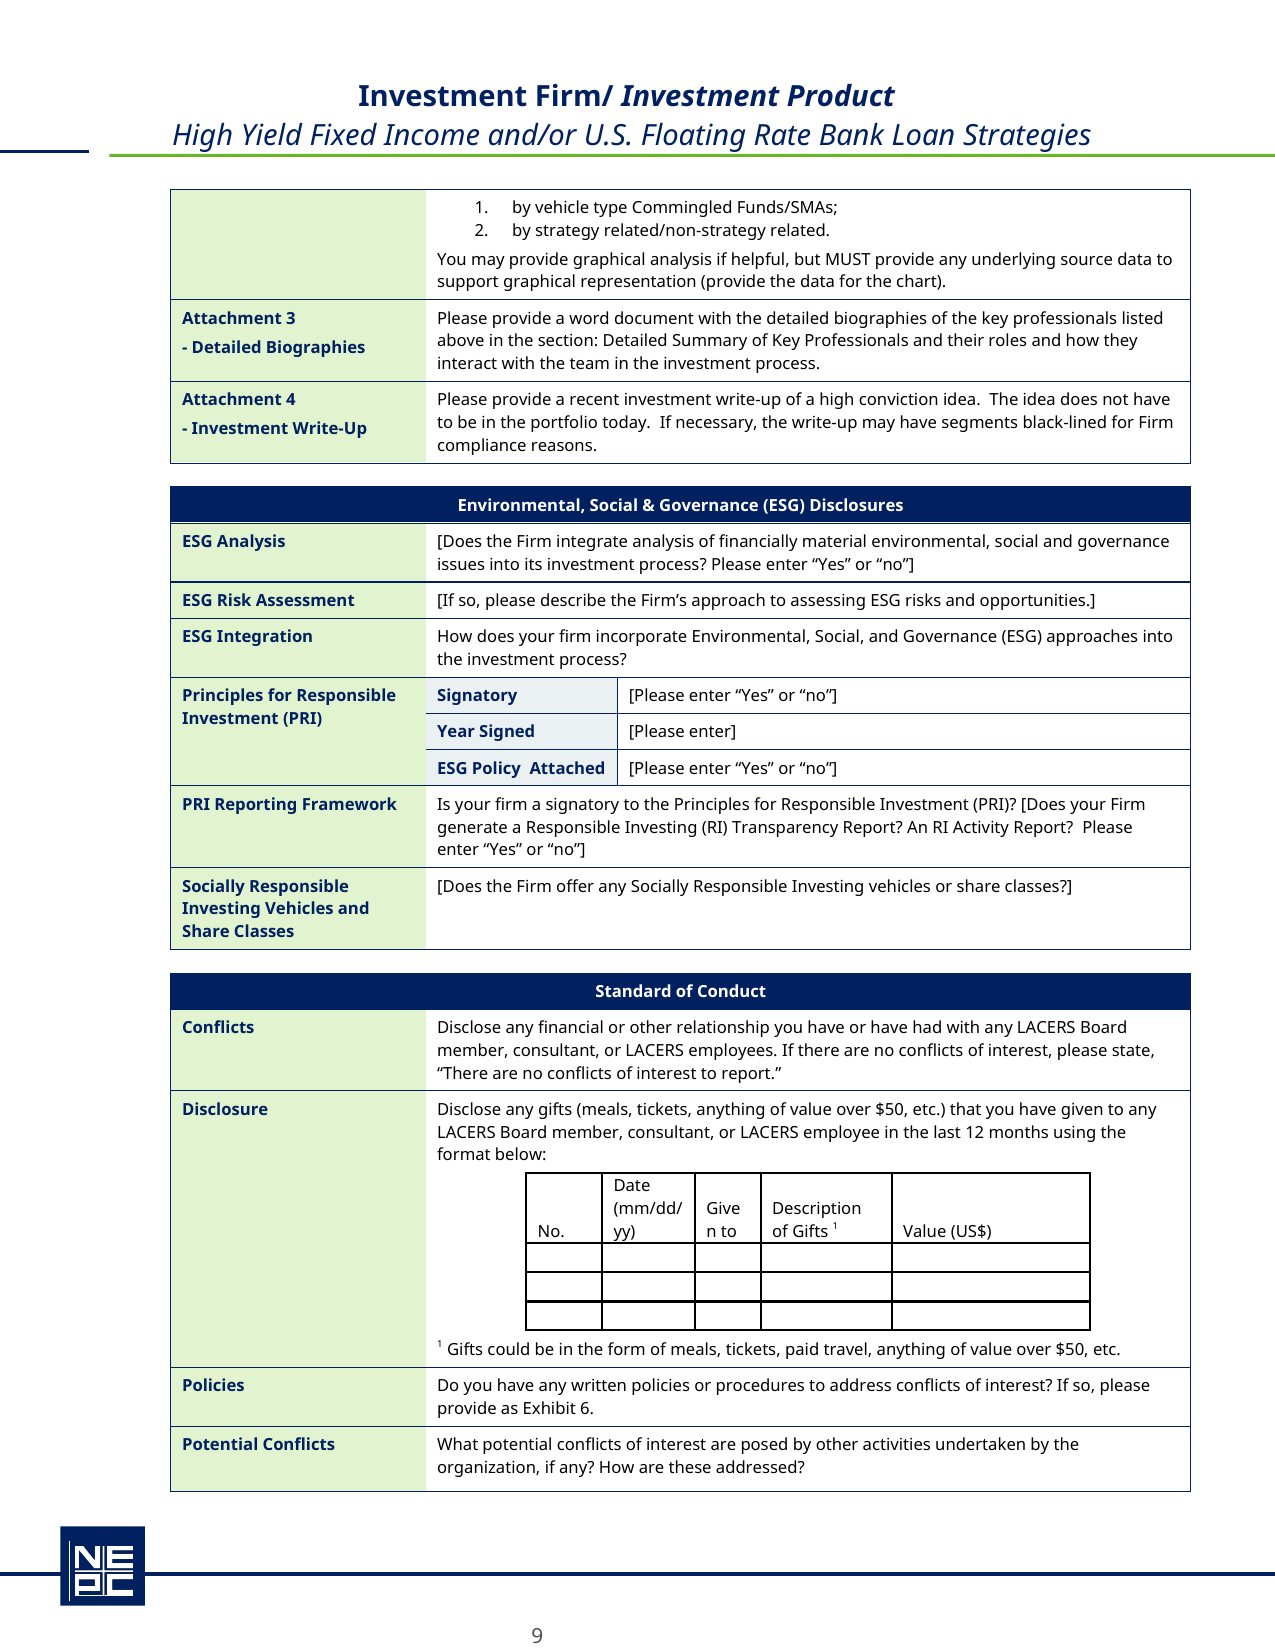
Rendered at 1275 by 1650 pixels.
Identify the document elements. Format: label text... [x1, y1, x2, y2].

table_cell [Does the Firm offer any Socially Responsible Investing vehicles or share classes?] [426, 868, 1190, 949]
table_cell Policies [171, 1368, 426, 1426]
table_cell Principles for Responsible Investment (PRI) [171, 678, 426, 785]
table_cell ESG Analysis [171, 524, 426, 581]
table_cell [426, 190, 1190, 299]
table_cell Conflicts [171, 1010, 426, 1090]
table_cell Please provide a word document with the detailed biographies of the key professionals listed above in the section: Detailed Summary of Key Professionals and their roles and how they interact with the team in the investment process. [426, 300, 1190, 381]
table_cell [Please enter “Yes” or “no”] [618, 678, 1190, 713]
table_cell What potential conflicts of interest are posed by other activities undertaken by the organization, if any? How are these addressed? [426, 1427, 1190, 1491]
table_cell Socially Responsible Investing Vehicles and Share Classes [171, 868, 426, 949]
table_cell Disclose any gifts (meals, tickets, anything of value over $50, etc.) that you have given to any LACERS Board member, consultant, or LACERS employee in the last 12 months using the format below: 1 Gifts could be in the form of meals, tickets, paid travel, anything of value over $50, etc. [426, 1091, 1190, 1367]
table_cell [Please enter] [618, 714, 1190, 749]
picture [75, 1546, 133, 1596]
table_cell [If so, please describe the Firm’s approach to assessing ESG risks and opportunities.] [426, 583, 1190, 618]
table_cell Year Signed [426, 714, 617, 749]
table_cell Do you have any written policies or procedures to address conflicts of interest? If so, please provide as Exhibit 6. [426, 1368, 1190, 1426]
table_cell Please provide a recent investment write-up of a high conviction idea. The idea does not have to be in the portfolio today. If necessary, the write-up may have segments black-lined for Firm compliance reasons. [426, 382, 1190, 462]
table_cell Signatory [426, 678, 617, 713]
table_cell PRI Reporting Framework [171, 786, 426, 867]
table_header Environmental, Social & Governance (ESG) Disclosures [171, 487, 1190, 522]
table_cell Potential Conflicts [171, 1427, 426, 1491]
table_cell Disclose any financial or other relationship you have or have had with any LACERS Board member, consultant, or LACERS employees. If there are no conflicts of interest, please state, “There are no conflicts of interest to report.” [426, 1010, 1190, 1090]
table_cell Disclosure [171, 1091, 426, 1367]
table_cell Attachment 3 - Detailed Biographies [171, 300, 426, 381]
table_cell ESG Integration [171, 619, 426, 677]
table_cell How does your firm incorporate Environmental, Social, and Governance (ESG) approaches into the investment process? [426, 619, 1190, 677]
table_cell ESG Risk Assessment [171, 583, 426, 618]
table_header Standard of Conduct [171, 974, 1190, 1009]
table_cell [171, 190, 426, 299]
table_cell ESG Policy Attached [426, 750, 617, 785]
table_cell Is your firm a signatory to the Principles for Responsible Investment (PRI)? [Does your Firm generate a Responsible Investing (RI) Transparency Report? An RI Activity Report? Please enter “Yes” or “no”] [426, 786, 1190, 867]
table_cell [Does the Firm integrate analysis of financially material environmental, social and governance issues into its investment process? Please enter “Yes” or “no”] [426, 524, 1190, 581]
table_cell Attachment 4 - Investment Write-Up [171, 382, 426, 462]
table_cell [Please enter “Yes” or “no”] [618, 750, 1190, 785]
